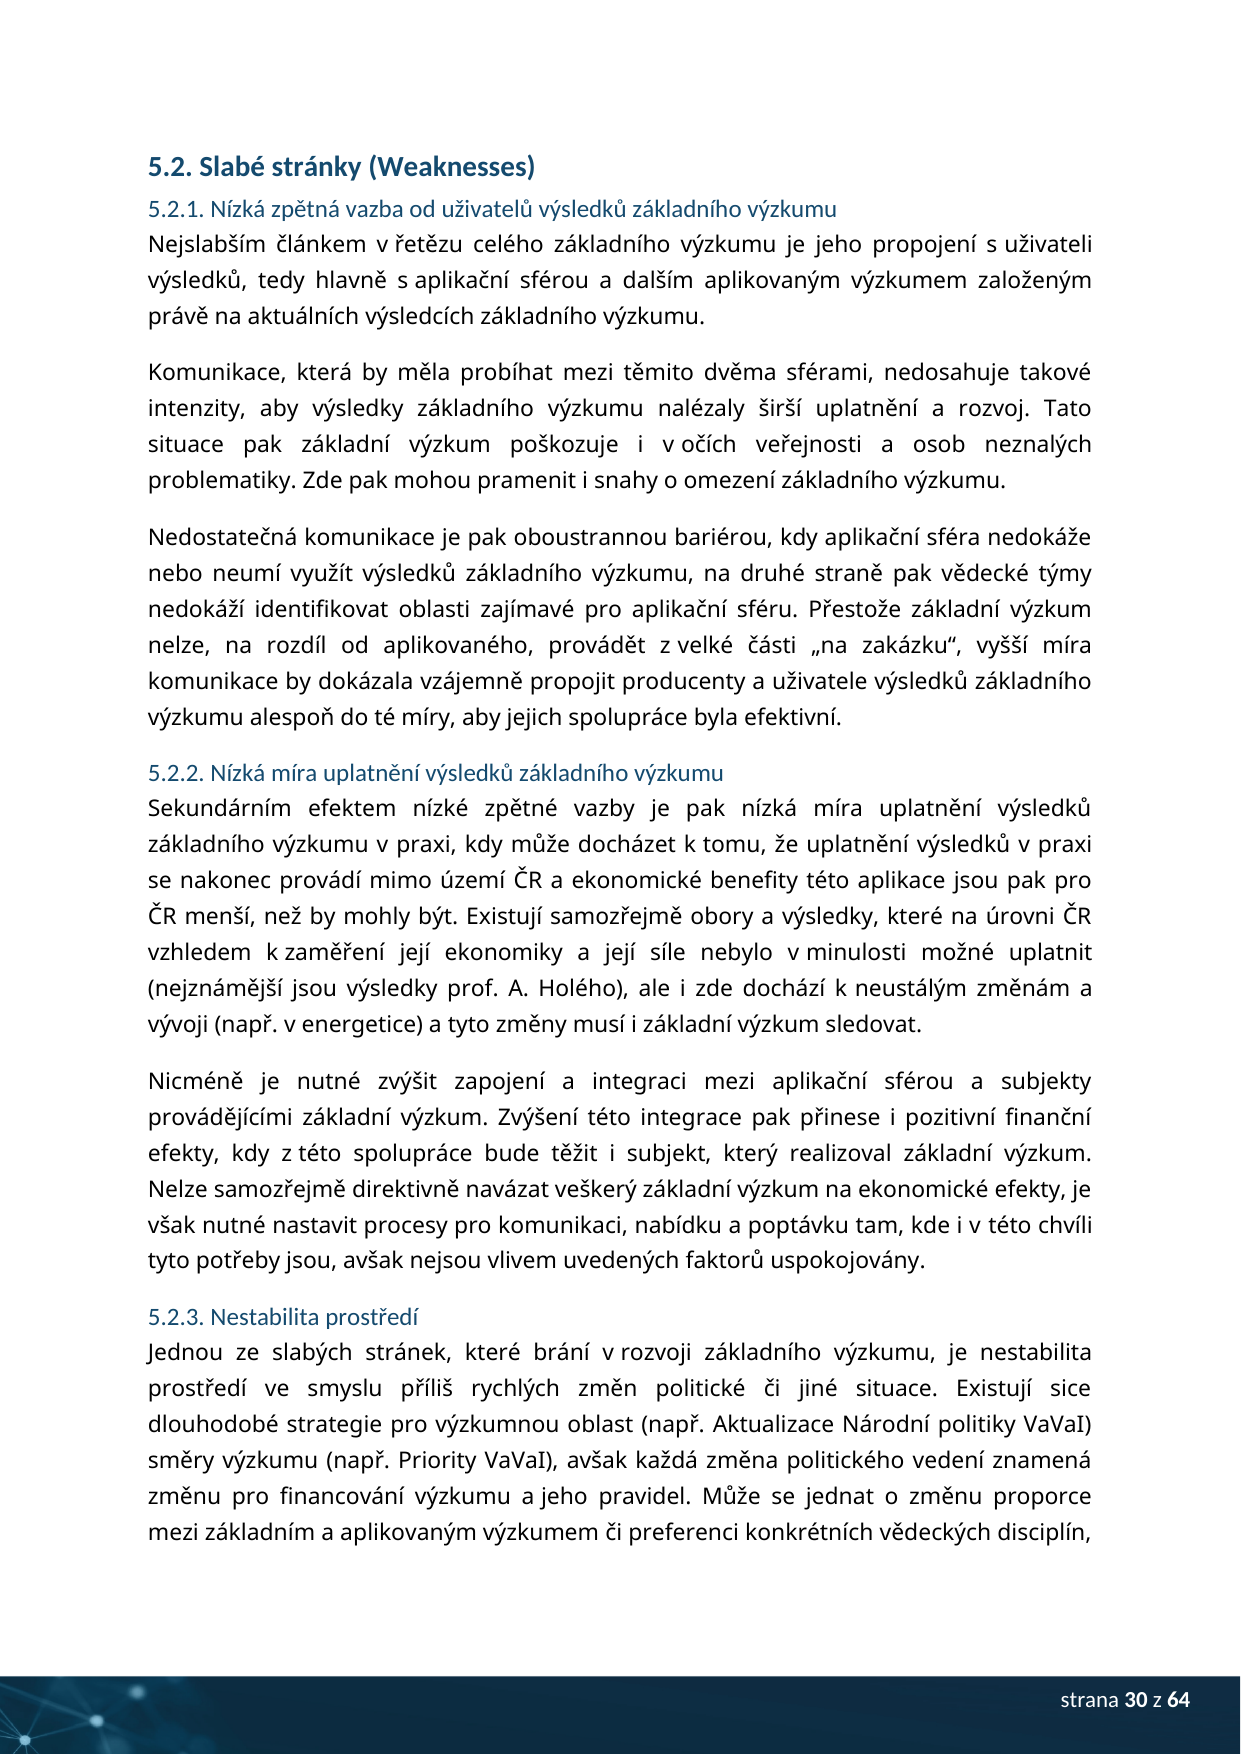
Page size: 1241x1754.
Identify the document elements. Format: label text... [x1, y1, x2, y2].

subtitle 5.2. Slabé stránky (Weaknesses) [148, 148, 1093, 183]
text Sekundárním efektem nízké zpětné vazby je pak nízká míra uplatnění výsledků základního výzkumu v praxi, kdy může docházet k tomu, že uplatnění výsledků v praxi se nakonec provádí mimo území ČR a ekonomické benefity této aplikace jsou pak pro ČR menší, než by mohly být. Existují samozřejmě obory a výsledky, které na úrovni ČR vzhledem k zaměření její ekonomiky a její síle nebylo v minulosti možné uplatnit (nejznámější jsou výsledky prof. A. Holého), ale i zde dochází k neustálým změnám a vývoji (např. v energetice) a tyto změny musí i základní výzkum sledovat. [148, 792, 1093, 1039]
subtitle 5.2.2. Nízká míra uplatnění výsledků základního výzkumu [148, 757, 1093, 788]
subtitle 5.2.1. Nízká zpětná vazba od uživatelů výsledků základního výzkumu [148, 193, 1093, 223]
subtitle 5.2.3. Nestabilita prostředí [148, 1301, 1093, 1332]
text Nejslabším článkem v řetězu celého základního výzkumu je jeho propojení s uživateli výsledků, tedy hlavně s aplikační sférou a dalším aplikovaným výzkumem založeným právě na aktuálních výsledcích základního výzkumu. [148, 228, 1093, 331]
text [148, 1336, 1093, 1547]
text Komunikace, která by měla probíhat mezi těmito dvěma sférami, nedosahuje takové intenzity, aby výsledky základního výzkumu nalézaly širší uplatnění a rozvoj. Tato situace pak základní výzkum poškozuje i v očích veřejnosti a osob neznalých problematiky. Zde pak mohou pramenit i snahy o omezení základního výzkumu. [148, 356, 1093, 495]
text Nicméně je nutné zvýšit zapojení a integraci mezi aplikační sférou a subjekty provádějícími základní výzkum. Zvýšení této integrace pak přinese i pozitivní finanční efekty, kdy z této spolupráce bude těžit i subjekt, který realizoval základní výzkum. Nelze samozřejmě direktivně navázat veškerý základní výzkum na ekonomické efekty, je však nutné nastavit procesy pro komunikaci, nabídku a poptávku tam, kde i v této chvíli tyto potřeby jsou, avšak nejsou vlivem uvedených faktorů uspokojovány. [148, 1065, 1093, 1276]
text Nedostatečná komunikace je pak oboustrannou bariérou, kdy aplikační sféra nedokáže nebo neumí využít výsledků základního výzkumu, na druhé straně pak vědecké týmy nedokáží identifikovat oblasti zajímavé pro aplikační sféru. Přestože základní výzkum nelze, na rozdíl od aplikovaného, provádět z velké části „na zakázku“, vyšší míra komunikace by dokázala vzájemně propojit producenty a uživatele výsledků základního výzkumu alespoň do té míry, aby jejich spolupráce byla efektivní. [148, 521, 1093, 732]
picture [0, 1643, 1241, 1754]
